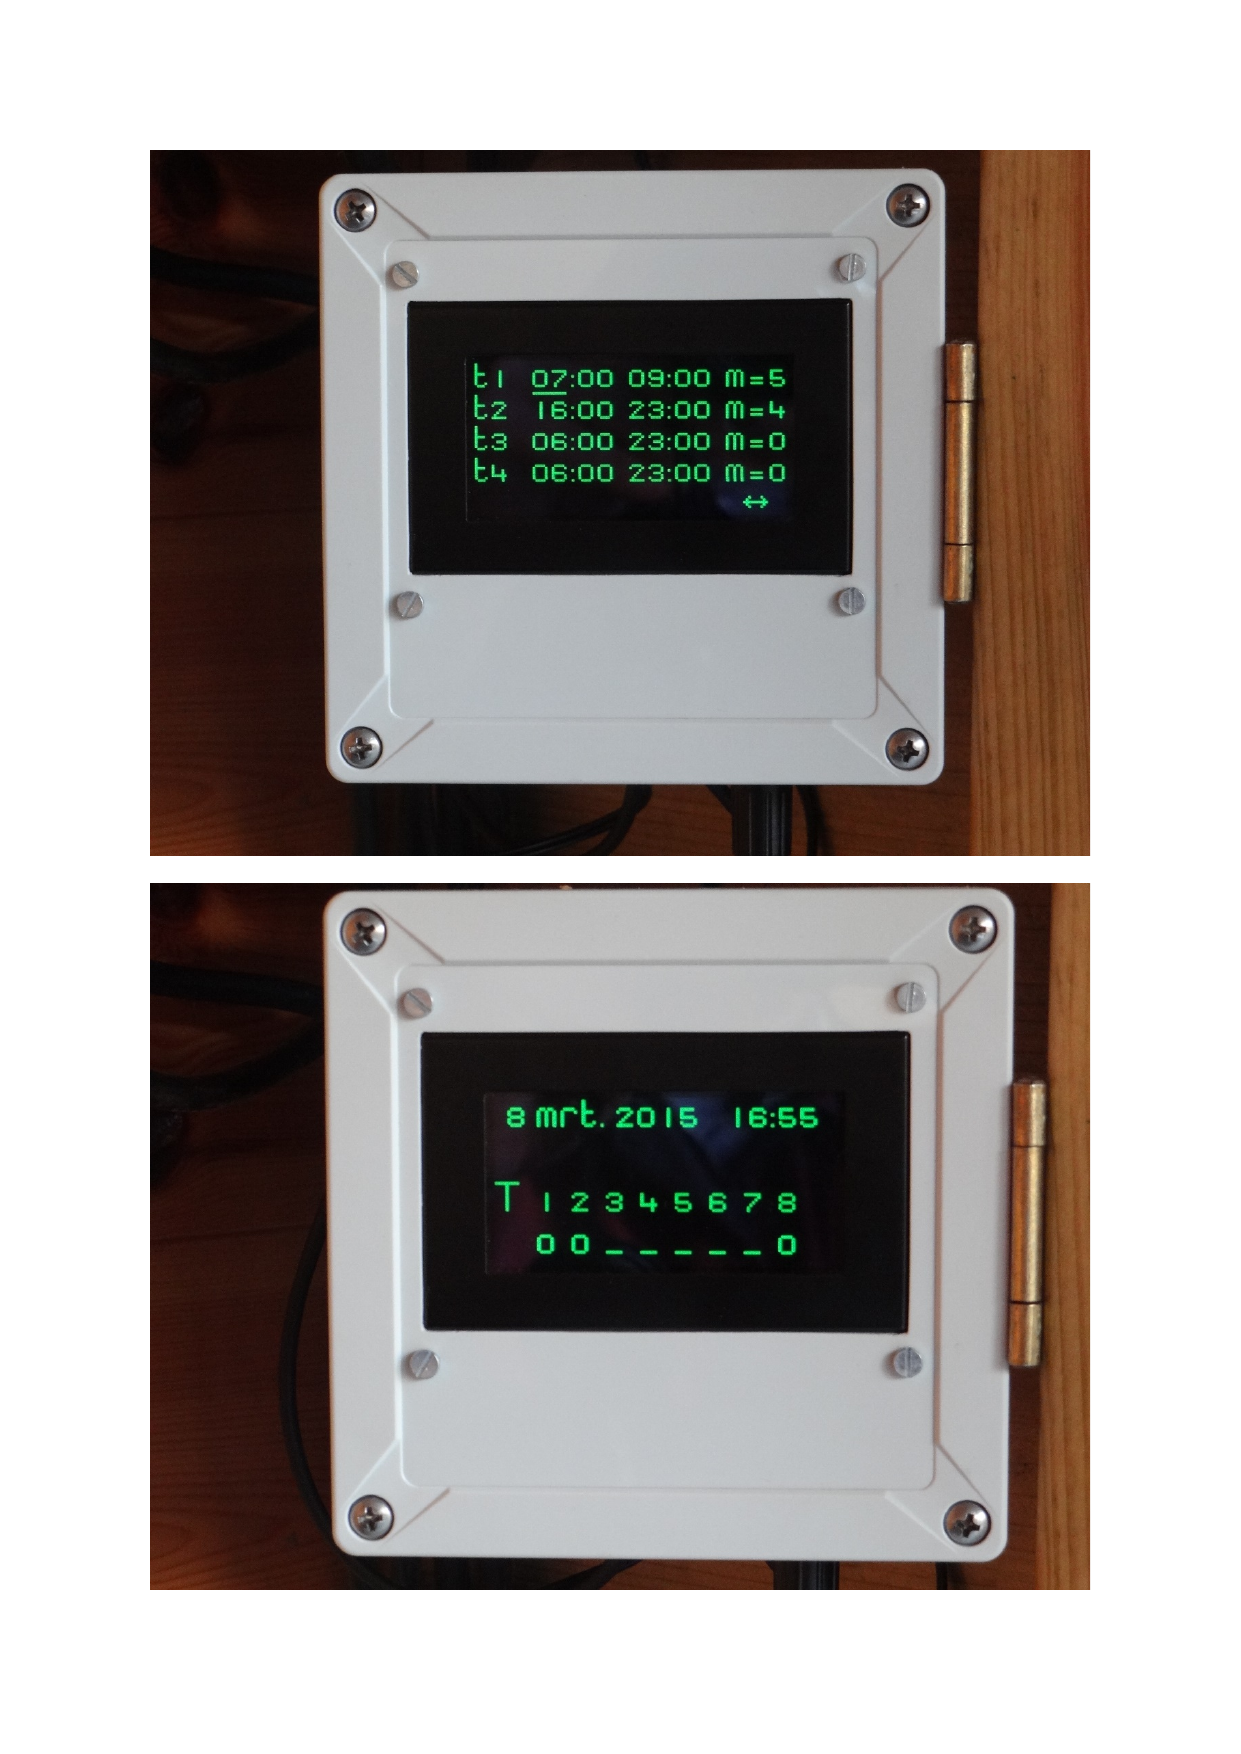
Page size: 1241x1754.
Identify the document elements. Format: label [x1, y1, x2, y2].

picture [150, 883, 1091, 1590]
picture [150, 150, 1091, 856]
